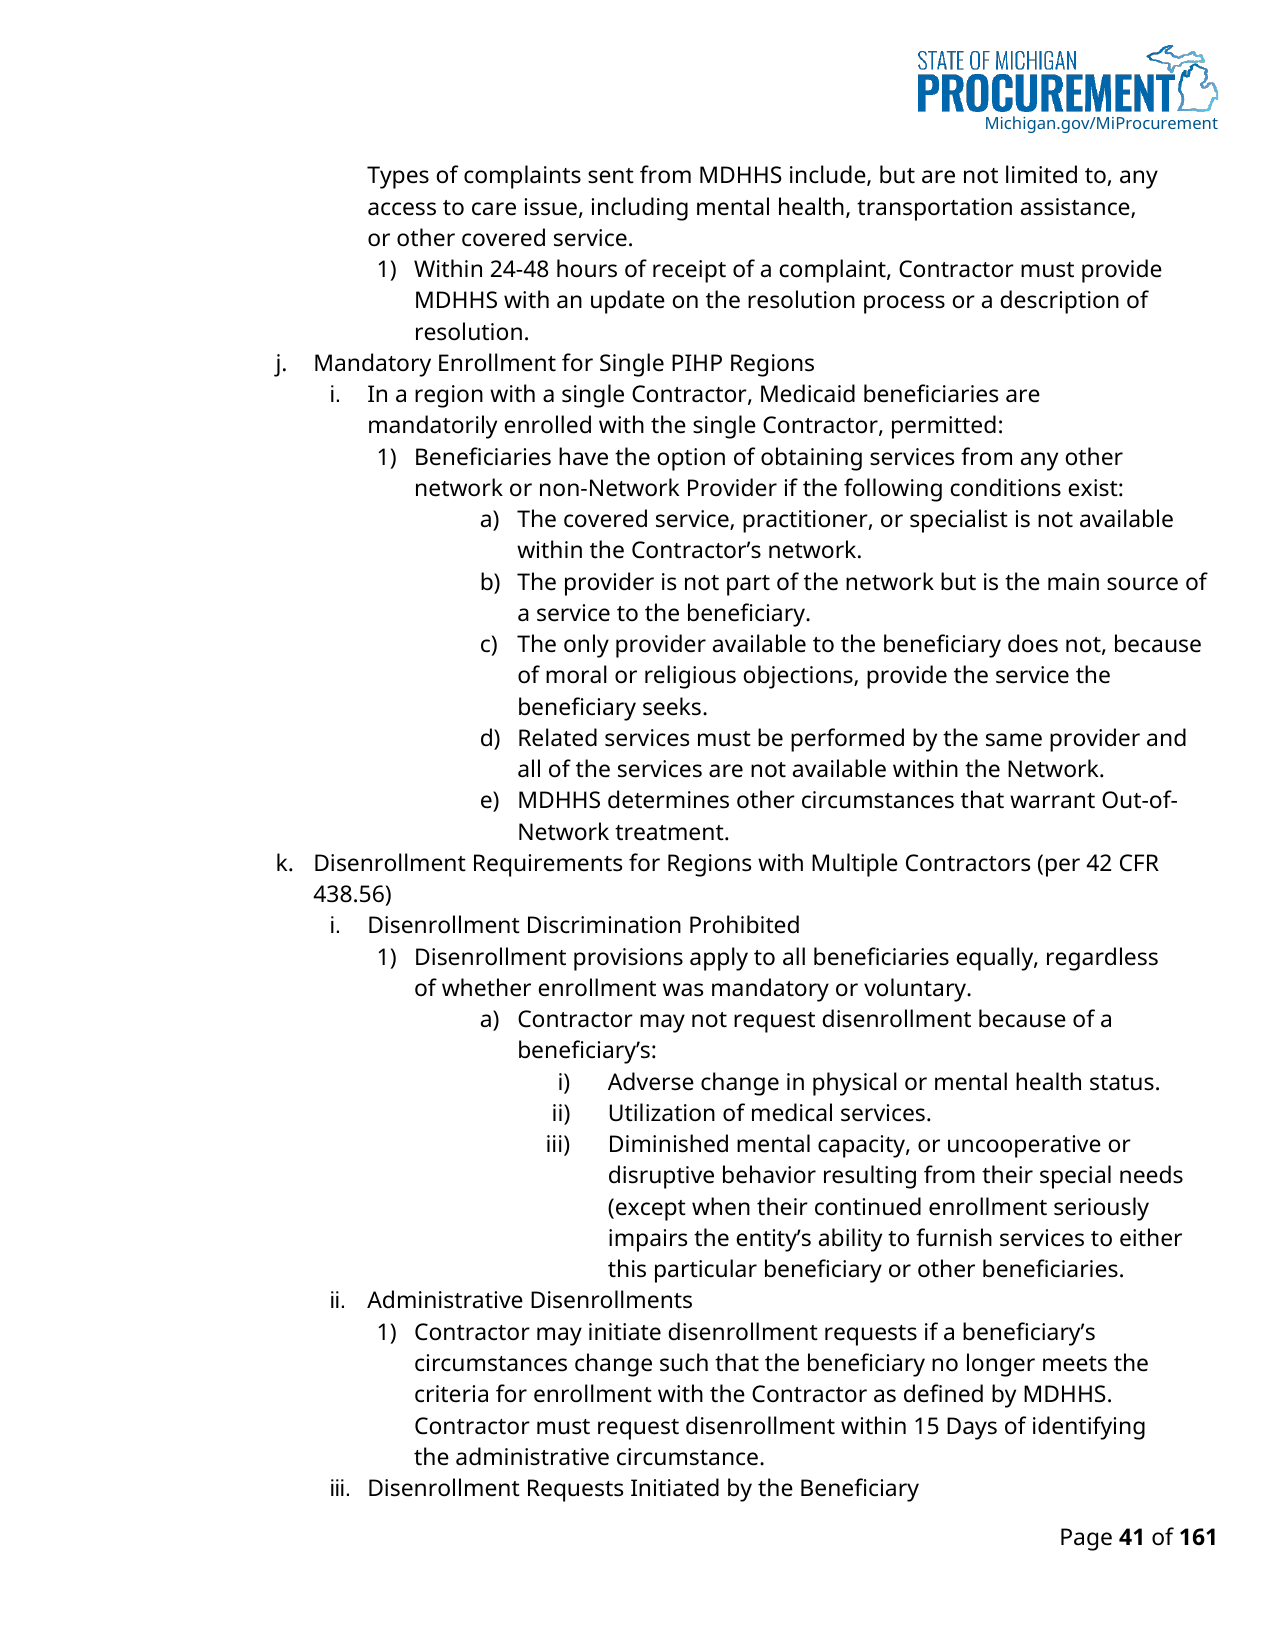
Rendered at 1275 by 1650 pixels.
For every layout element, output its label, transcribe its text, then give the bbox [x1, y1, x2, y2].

list Disenrollment Requests Initiated by the Beneficiary [329, 1472, 1164, 1503]
list Disenrollment Requirements for Regions with Multiple Contractors (per 42 CFR 438.56) [275, 847, 1164, 909]
list Utilization of medical services. [570, 1097, 1211, 1128]
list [329, 159, 1164, 253]
list Related services must be performed by the same provider and all of the services are not available within the Network. [479, 722, 1211, 784]
list Contractor may not request disenrollment because of a beneficiary’s: [479, 1003, 1211, 1066]
list Diminished mental capacity, or uncooperative or disruptive behavior resulting from their special needs (except when their continued enrollment seriously impairs the entity’s ability to furnish services to either this particular beneficiary or other beneficiaries. [570, 1128, 1211, 1284]
list MDHHS determines other circumstances that warrant Out-of-Network treatment. [479, 784, 1211, 847]
list The only provider available to the beneficiary does not, because of moral or religious objections, provide the service the beneficiary seeks. [479, 628, 1211, 722]
list Beneficiaries have the option of obtaining services from any other network or non-Network Provider if the following conditions exist: [376, 441, 1164, 503]
list Contractor may initiate disenrollment requests if a beneficiary’s circumstances change such that the beneficiary no longer meets the criteria for enrollment with the Contractor as defined by MDHHS. Contractor must request disenrollment within 15 Days of identifying the administrative circumstance. [376, 1316, 1164, 1472]
list Disenrollment provisions apply to all beneficiaries equally, regardless of whether enrollment was mandatory or voluntary. [376, 941, 1164, 1003]
list Adverse change in physical or mental health status. [570, 1066, 1211, 1097]
picture [918, 45, 1219, 112]
list Disenrollment Discrimination Prohibited [329, 909, 1164, 941]
list In a region with a single Contractor, Medicaid beneficiaries are mandatorily enrolled with the single Contractor, permitted: [329, 378, 1164, 441]
list Administrative Disenrollments [329, 1284, 1164, 1316]
list The provider is not part of the network but is the main source of a service to the beneficiary. [479, 566, 1211, 628]
list Mandatory Enrollment for Single PIHP Regions [275, 347, 1164, 378]
list Within 24-48 hours of receipt of a complaint, Contractor must provide MDHHS with an update on the resolution process or a description of resolution. [376, 253, 1164, 347]
list The covered service, practitioner, or specialist is not available within the Contractor’s network. [479, 503, 1211, 566]
